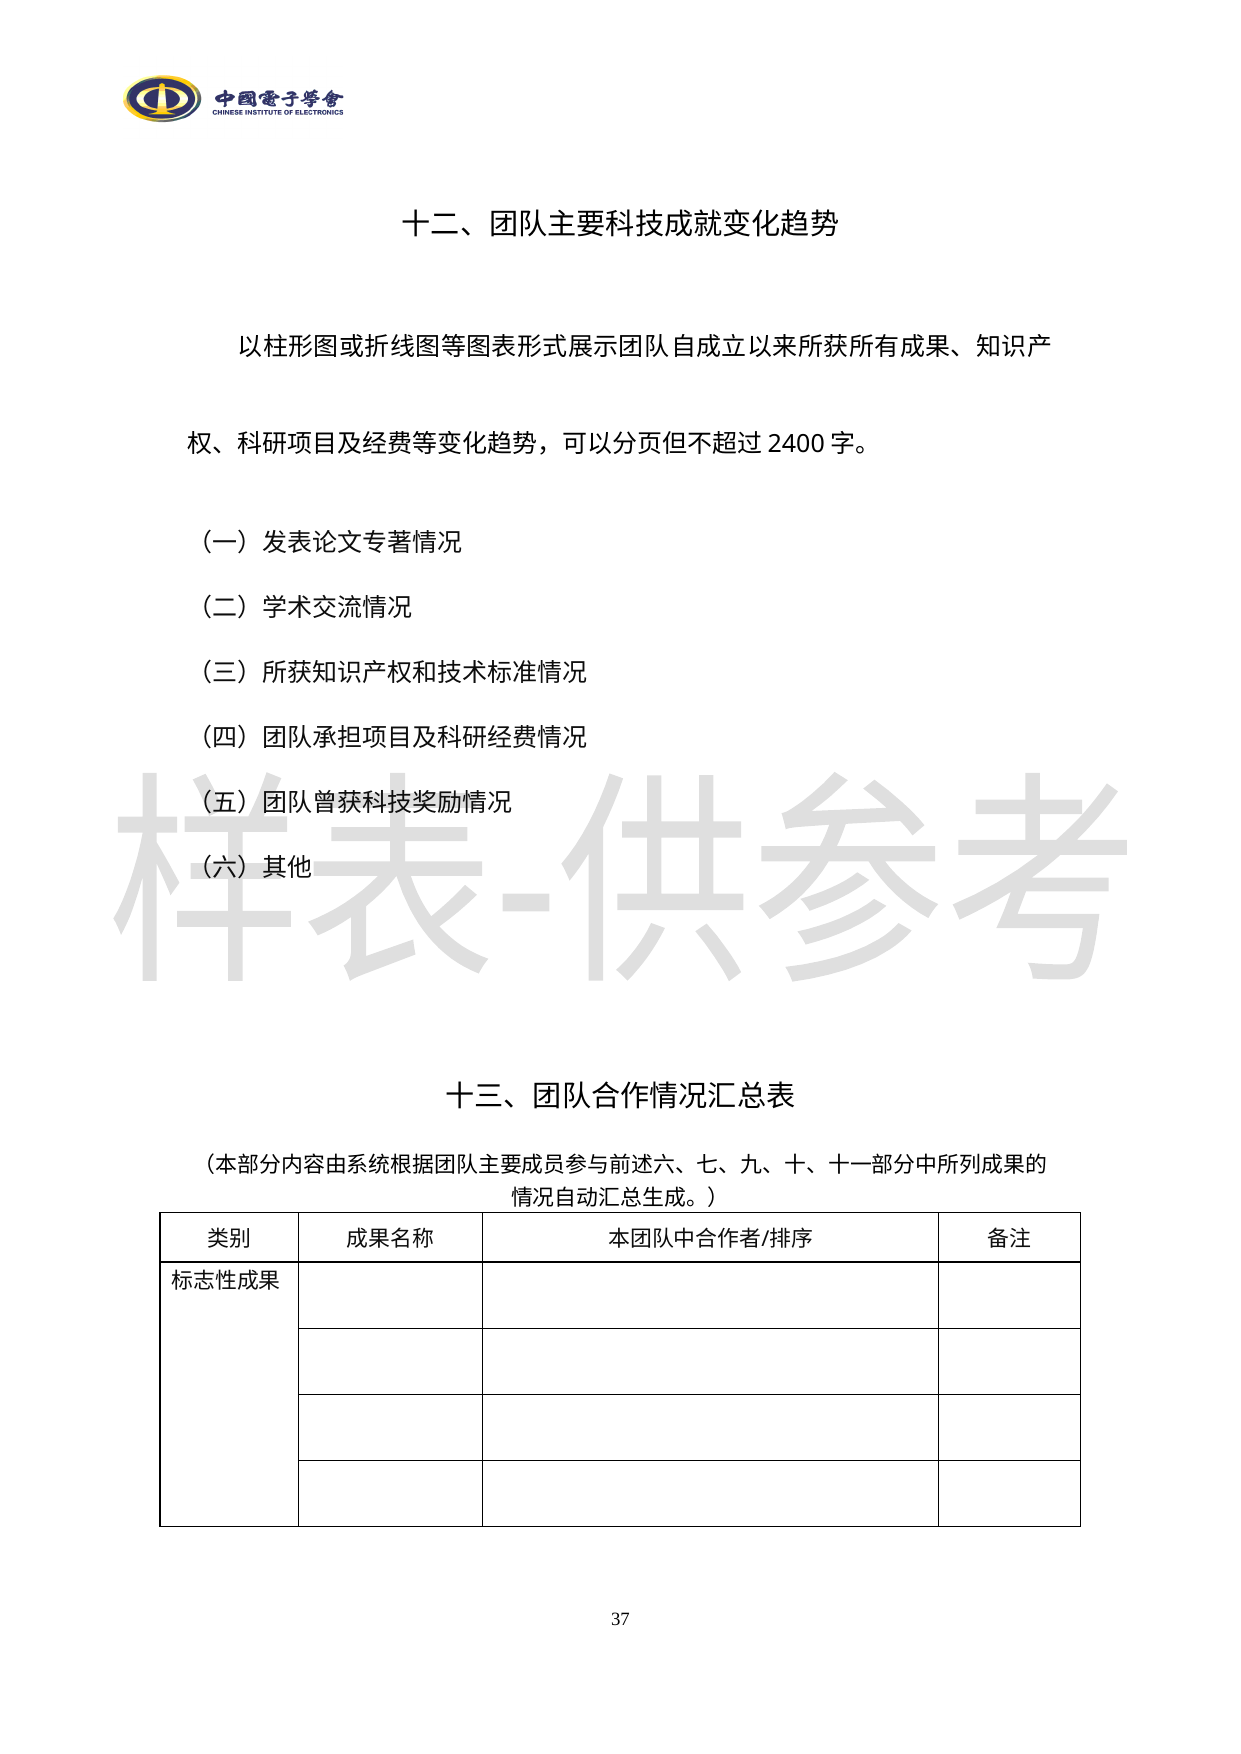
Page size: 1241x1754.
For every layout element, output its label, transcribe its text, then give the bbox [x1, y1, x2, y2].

text （三）所获知识产权和技术标准情况 [187, 638, 1053, 703]
table_cell [939, 1461, 1080, 1526]
text （一）发表论文专著情况 [187, 508, 1053, 573]
table_header 类别 [161, 1213, 298, 1261]
table_cell [483, 1395, 938, 1459]
table_cell [939, 1263, 1080, 1327]
table_cell [299, 1461, 482, 1526]
table_header 成果名称 [299, 1213, 482, 1261]
picture [123, 56, 344, 139]
text （五）团队曾获科技奖励情况 [187, 768, 1053, 833]
table_cell [483, 1329, 938, 1393]
subtitle 十二、团队主要科技成就变化趋势 [187, 189, 1053, 254]
text （六）其他 [187, 833, 1053, 898]
table_cell [299, 1395, 482, 1459]
table_header 备注 [939, 1213, 1080, 1261]
text 十三、团队合作情况汇总表 [187, 1061, 1053, 1126]
text 以柱形图或折线图等图表形式展示团队自成立以来所获所有成果、知识产权、科研项目及经费等变化趋势，可以分页但不超过2400字。 [187, 312, 1053, 474]
table_cell [483, 1461, 938, 1526]
table_cell [483, 1263, 938, 1327]
table_cell [299, 1263, 482, 1327]
table_header 本团队中合作者/排序 [483, 1213, 938, 1261]
text （二）学术交流情况 [187, 573, 1053, 638]
table_cell [939, 1329, 1080, 1393]
text （本部分内容由系统根据团队主要成员参与前述六、七、九、十、十一部分中所列成果的情况自动汇总生成。） [187, 1147, 1053, 1212]
text （四）团队承担项目及科研经费情况 [187, 703, 1053, 768]
table_cell [299, 1329, 482, 1393]
table_cell [939, 1395, 1080, 1459]
table_cell 标志性成果 [161, 1263, 298, 1526]
